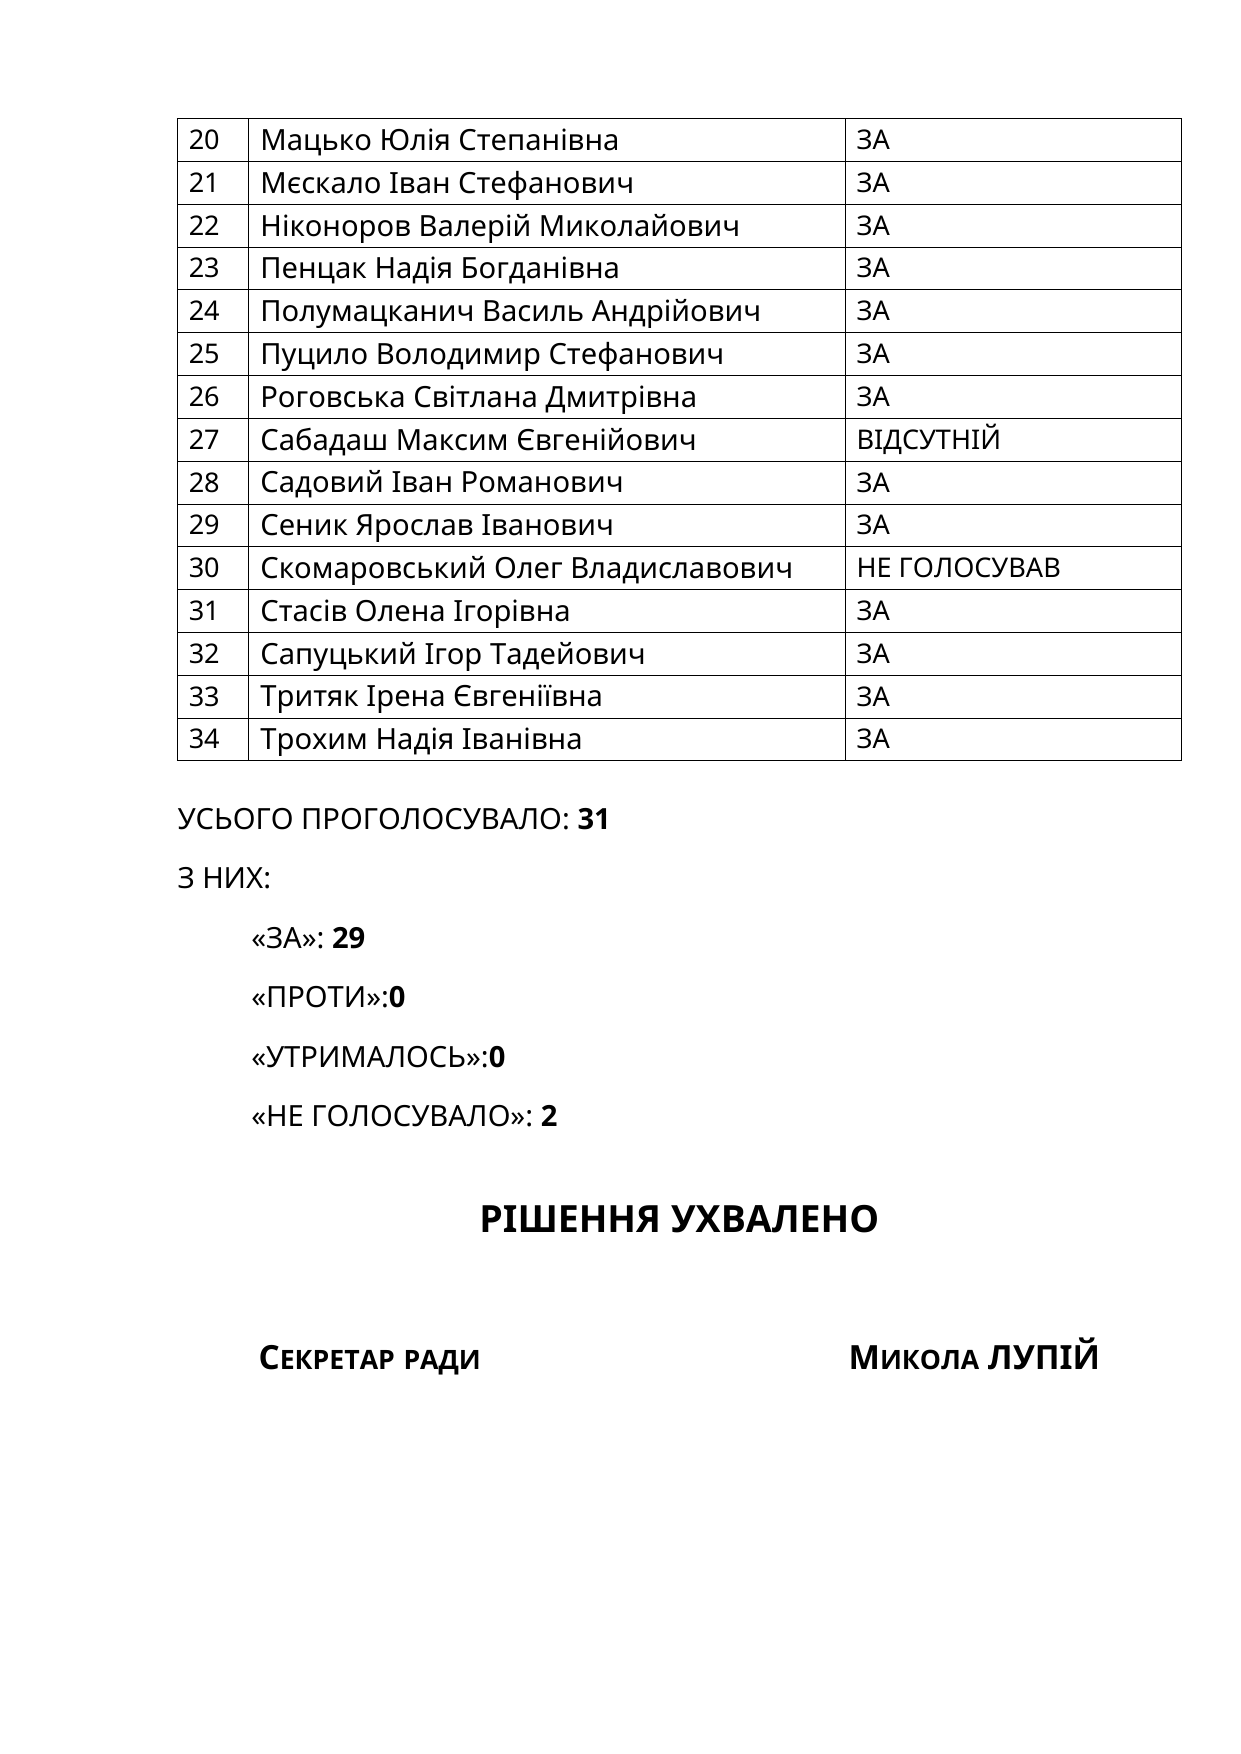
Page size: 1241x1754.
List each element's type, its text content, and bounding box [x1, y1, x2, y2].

table_cell Мєскало Іван Стефанович [249, 162, 845, 204]
table_cell Скомаровський Олег Владиславович [249, 547, 845, 589]
table_cell ЗА [846, 119, 1181, 161]
table_cell ЗА [846, 590, 1181, 632]
table_cell Мацько Юлія Степанівна [249, 119, 845, 161]
table_cell Пуцило Володимир Стефанович [249, 333, 845, 375]
table_cell Трохим Надія Іванівна [249, 719, 845, 760]
table_cell Тритяк Ірена Євгеніївна [249, 676, 845, 717]
table_cell 28 [178, 462, 248, 503]
table_cell 30 [178, 547, 248, 589]
table_cell 27 [178, 419, 248, 461]
table_cell ЗА [846, 505, 1181, 546]
table_cell Полумацканич Василь Андрійович [249, 290, 845, 332]
table_cell Садовий Іван Романович [249, 462, 845, 503]
table_cell 34 [178, 719, 248, 760]
table_cell ЗА [846, 205, 1181, 247]
table_cell Сабадаш Максим Євгенійович [249, 419, 845, 461]
table_cell ЗА [846, 676, 1181, 717]
table_cell 23 [178, 248, 248, 289]
table_cell ЗА [846, 290, 1181, 332]
table_cell ВІДСУТНІЙ [846, 419, 1181, 461]
table_cell ЗА [846, 633, 1181, 675]
table_cell НЕ ГОЛОСУВАВ [846, 547, 1181, 589]
text Усього проголосувало: 31 [177, 798, 1181, 838]
table_cell 32 [178, 633, 248, 675]
table_cell ЗА [846, 162, 1181, 204]
table_cell 21 [178, 162, 248, 204]
table_cell ЗА [846, 376, 1181, 418]
table_cell 33 [178, 676, 248, 717]
text «УТРИМАЛОСЬ»:0 [177, 1036, 1181, 1076]
text РІШЕННЯ УХВАЛЕНО [177, 1192, 1181, 1243]
table_cell 24 [178, 290, 248, 332]
table_cell Сапуцький Ігор Тадейович [249, 633, 845, 675]
table_cell 29 [178, 505, 248, 546]
text З НИХ: [177, 858, 1181, 897]
table_cell 31 [178, 590, 248, 632]
table_cell Ніконоров Валерій Миколайович [249, 205, 845, 247]
table_cell ЗА [846, 248, 1181, 289]
table_cell 20 [178, 119, 248, 161]
text «ЗА»: 29 [177, 917, 1181, 957]
table_cell Стасів Олена Ігорівна [249, 590, 845, 632]
table_cell Сеник Ярослав Іванович [249, 505, 845, 546]
table_cell 26 [178, 376, 248, 418]
table_cell 22 [178, 205, 248, 247]
table_cell ЗА [846, 333, 1181, 375]
text «ПРОТИ»:0 [177, 977, 1181, 1016]
table_cell ЗА [846, 719, 1181, 760]
text «НЕ ГОЛОСУВАЛО»: 2 [177, 1096, 1181, 1135]
table_cell Роговська Світлана Дмитрівна [249, 376, 845, 418]
text Секретар ради Микола ЛУПІЙ [177, 1334, 1181, 1379]
table_cell 25 [178, 333, 248, 375]
table_cell ЗА [846, 462, 1181, 503]
table_cell Пенцак Надія Богданівна [249, 248, 845, 289]
